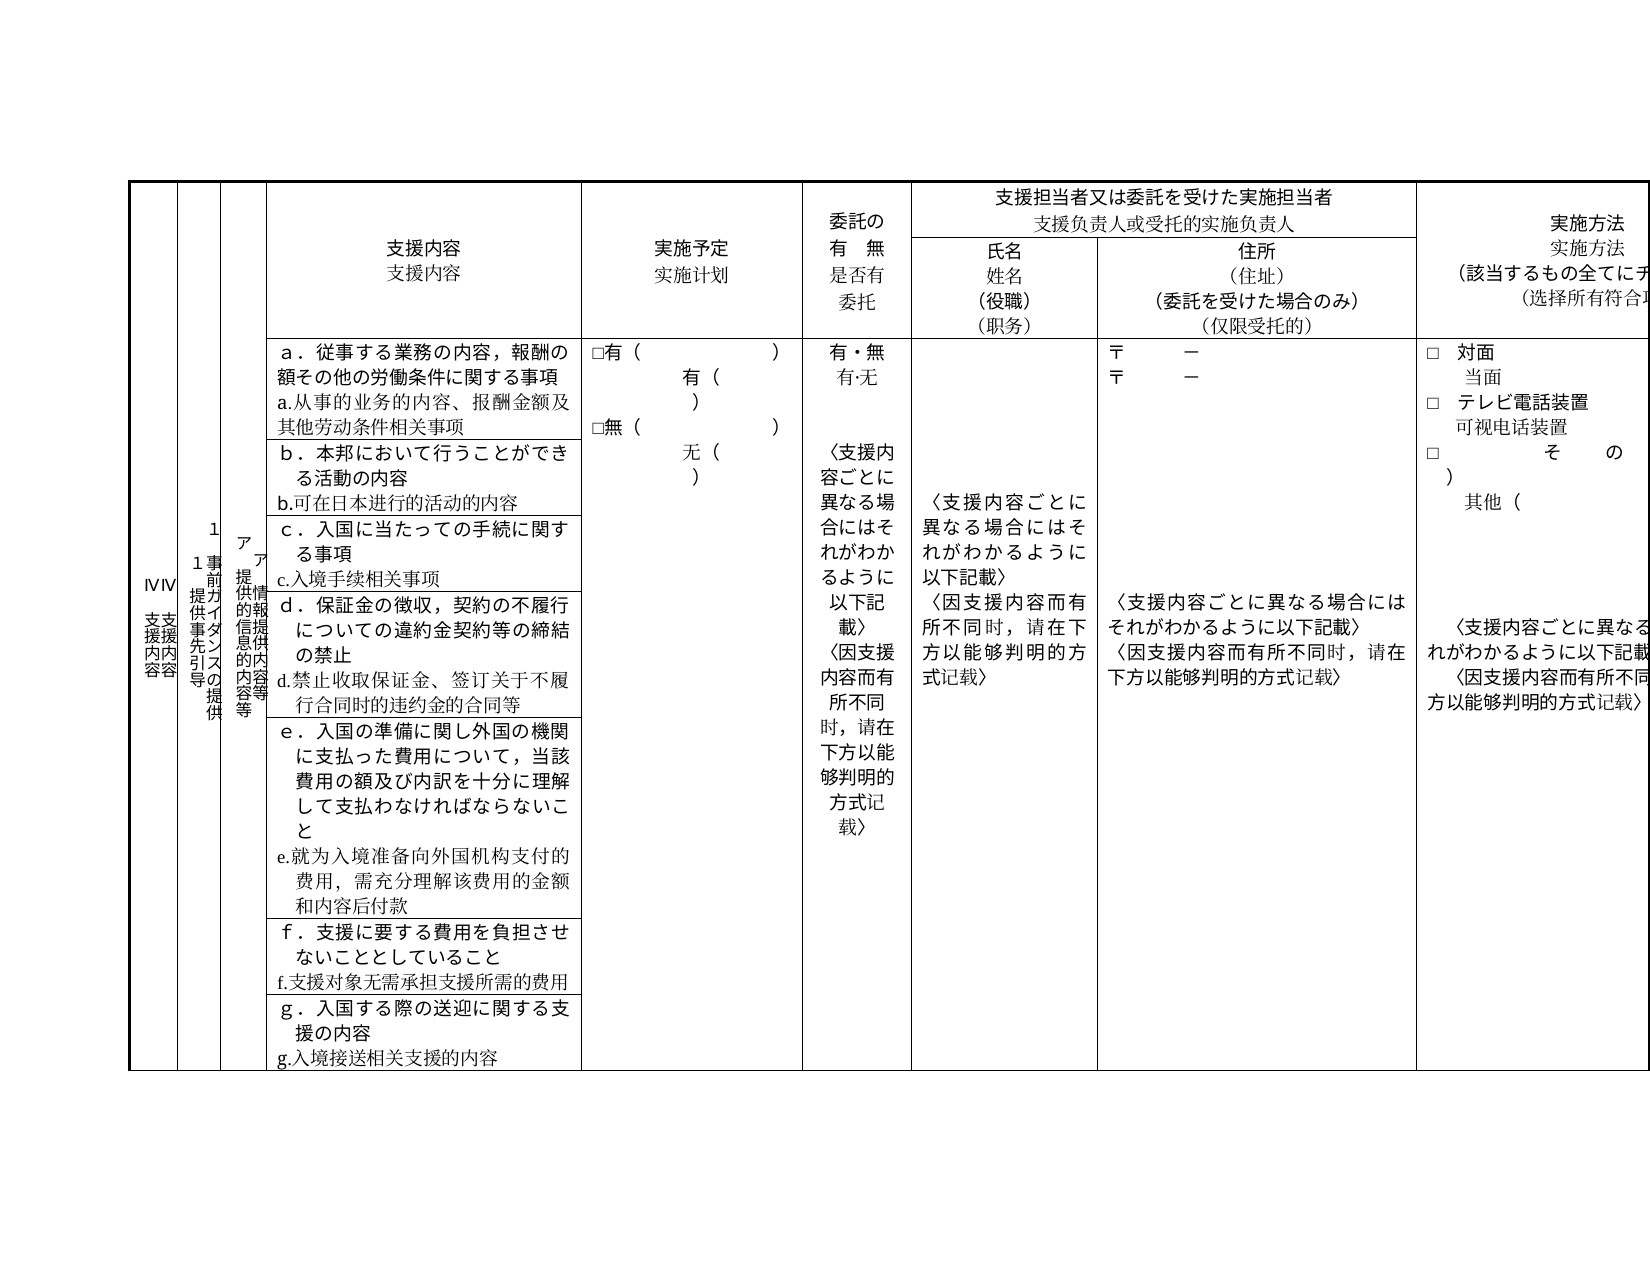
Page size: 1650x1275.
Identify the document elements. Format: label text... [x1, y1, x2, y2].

table_cell ａ．従事する業務の内容，報酬の額その他の労働条件に関する事項 a.从事的业务的内容、报酬金额及其他劳动条件相关事项 [267, 339, 581, 439]
table_cell 氏名 姓名 （役職） （职务） [912, 238, 1097, 338]
table_cell □有（ ） 有（ ） □無（ ） 无（ ） [582, 339, 802, 1070]
table_header 実施方法 实施方法 （該当するもの全てにチェック） （选择所有符合项） [1417, 183, 1648, 338]
table_cell ｅ．入国の準備に関し外国の機関に支払った費用について，当該費用の額及び内訳を十分に理解して支払わなければならないこと e.就为入境准备向外国机构支付的费用，需充分理解该费用的金额和内容后付款 [267, 718, 581, 918]
table_header 支援担当者又は委託を受けた実施担当者 支援负责人或受托的实施负责人 [912, 183, 1416, 237]
table_cell ｇ．入国する際の送迎に関する支援の内容 g.入境接送相关支援的内容 [267, 995, 581, 1070]
table_cell □ 対面 当面 □ テレビ電話装置 可视电话装置 □ その他（ ） 其他（ ） 〈支援内容ごとに異なる場合にはそれがわかるように以下記載〉 〈因支援内容而有所不同时，请在下方以能够判明的方式记载〉 [1417, 339, 1648, 1070]
table_header １ 事前ガイダンスの提供 １ 提供事先引导 [178, 183, 220, 1070]
table_cell 有・無 有·无 〈支援内容ごとに異なる場合にはそれがわかるように以下記載〉 〈因支援内容而有所不同时，请在下方以能够判明的方式记载〉 [803, 339, 911, 1070]
table_cell ｆ．支援に要する費用を負担させないこととしていること f.支援对象无需承担支援所需的费用 [267, 919, 581, 994]
table_cell ｄ．保証金の徴収，契約の不履行についての違約金契約等の締結の禁止 d.禁止收取保证金、签订关于不履行合同时的违约金的合同等 [267, 592, 581, 717]
table_cell 〒 － 〒 － 〈支援内容ごとに異なる場合にはそれがわかるように以下記載〉 〈因支援内容而有所不同时，请在下方以能够判明的方式记载〉 [1098, 339, 1416, 1070]
table_cell 〈支援内容ごとに異なる場合にはそれがわかるように以下記載〉 〈因支援内容而有所不同时，请在下方以能够判明的方式记载〉 [912, 339, 1097, 1070]
table_cell ｂ．本邦において行うことができる活動の内容 b.可在日本进行的活动的内容 [267, 440, 581, 515]
table_header ア 情報提供内容等 ア 提供的信息的内容等 [221, 183, 266, 1070]
table_header 実施予定 实施计划 [582, 183, 802, 338]
table_header 支援内容 支援内容 [267, 183, 581, 338]
table_header Ⅳ 支援内容 Ⅳ 支援内容 [131, 183, 177, 1070]
table_header 委託の 有 無 是否有 委托 [803, 183, 911, 338]
table_cell ｃ．入国に当たっての手続に関する事項 c.入境手续相关事项 [267, 516, 581, 591]
table_cell 住所 （住址） （委託を受けた場合のみ） （仅限受托的） [1098, 238, 1416, 338]
